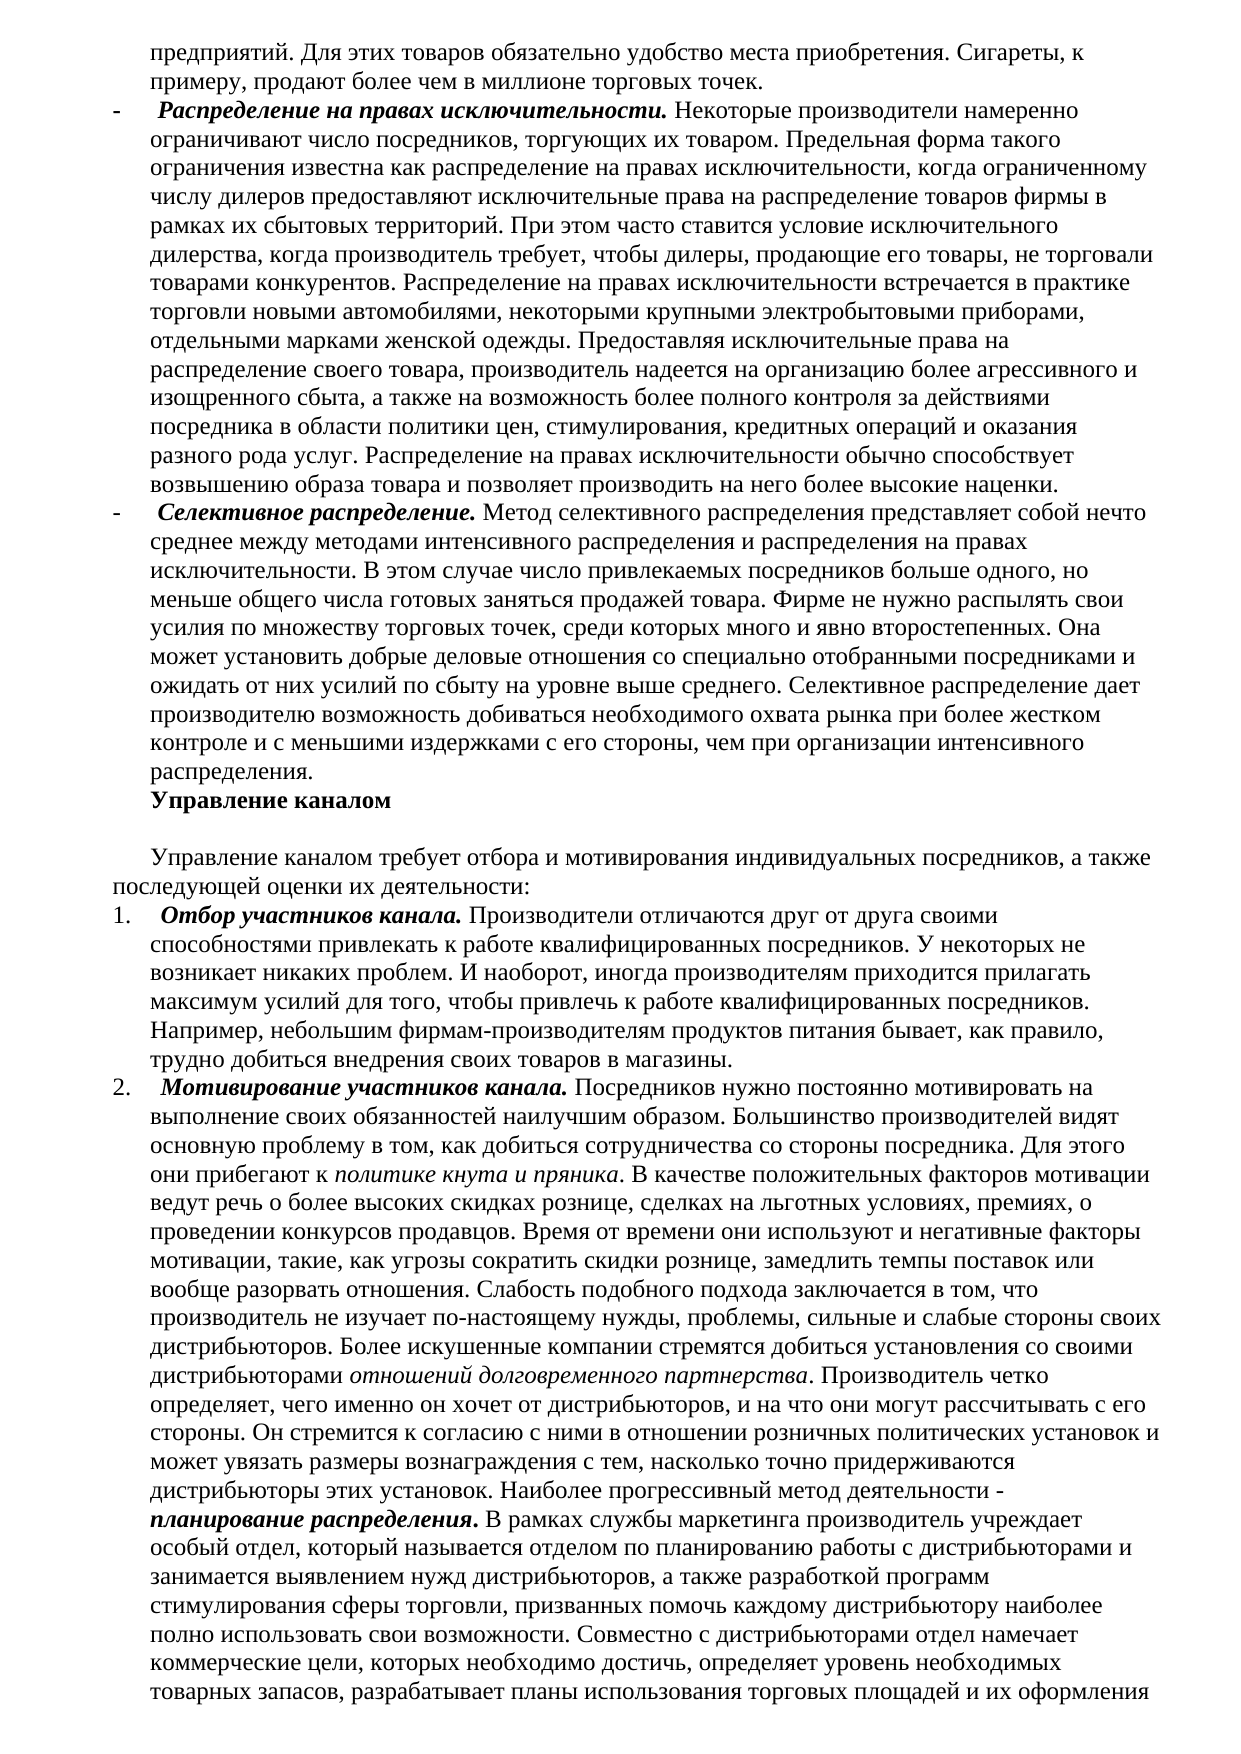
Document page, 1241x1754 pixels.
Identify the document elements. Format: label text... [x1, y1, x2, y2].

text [112, 37, 1158, 95]
text - Селективное распределение. Метод селективного распределения представляет собой нечто среднее между методами интенсивного распределения и распределения на правах исключительности. В этом случае число привлекаемых посредников больше одного, но меньше общего числа готовых заняться продажей товара. Фирме не нужно распылять свои усилия по множеству торговых точек, среди которых много и явно второстепенных. Она может установить добрые деловые отношения со специально отобранными посредниками и ожидать от них усилий по сбыту на уровне выше среднего. Селективное распределение дает производителю возможность добиваться необходимого охвата рынка при более жестком контроле и с меньшими издержками с его стороны, чем при организации интенсивного распределения. [112, 497, 1158, 785]
text Управление каналом [112, 785, 1162, 814]
text 1. Отбор участников канала. Производители отличаются друг от друга своими способностями привлекать к работе квалифицированных посредников. У некоторых не возникает никаких проблем. И наоборот, иногда производителям приходится прилагать максимум усилий для того, чтобы привлечь к работе квалифицированных посредников. Например, небольшим фирмам-производителям продуктов питания бывает, как правило, трудно добиться внедрения своих товаров в магазины. [112, 900, 1162, 1072]
text Управление каналом требует отбора и мотивирования индивидуальных посредников, а также последующей оценки их деятельности: [112, 842, 1162, 900]
text - Распределение на правах исключительности. Некоторые производители намеренно ограничивают число посредников, торгующих их товаром. Предельная форма такого ограничения известна как распределение на правах исключительности, когда ограниченному числу дилеров предоставляют исключительные права на распределение товаров фирмы в рамках их сбытовых территорий. При этом часто ставится условие исключительного дилерства, когда производитель требует, чтобы дилеры, продающие его товары, не торговали товарами конкурентов. Распределение на правах исключительности встречается в практике торговли новыми автомобилями, некоторыми крупными электробытовыми приборами, отдельными марками женской одежды. Предоставляя исключительные права на распределение своего товара, производитель надеется на организацию более агрессивного и изощренного сбыта, а также на возможность более полного контроля за действиями посредника в области политики цен, стимулирования, кредитных операций и оказания разного рода услуг. Распределение на правах исключительности обычно способствует возвышению образа товара и позволяет производить на него более высокие наценки. [112, 95, 1158, 497]
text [112, 1072, 1162, 1705]
